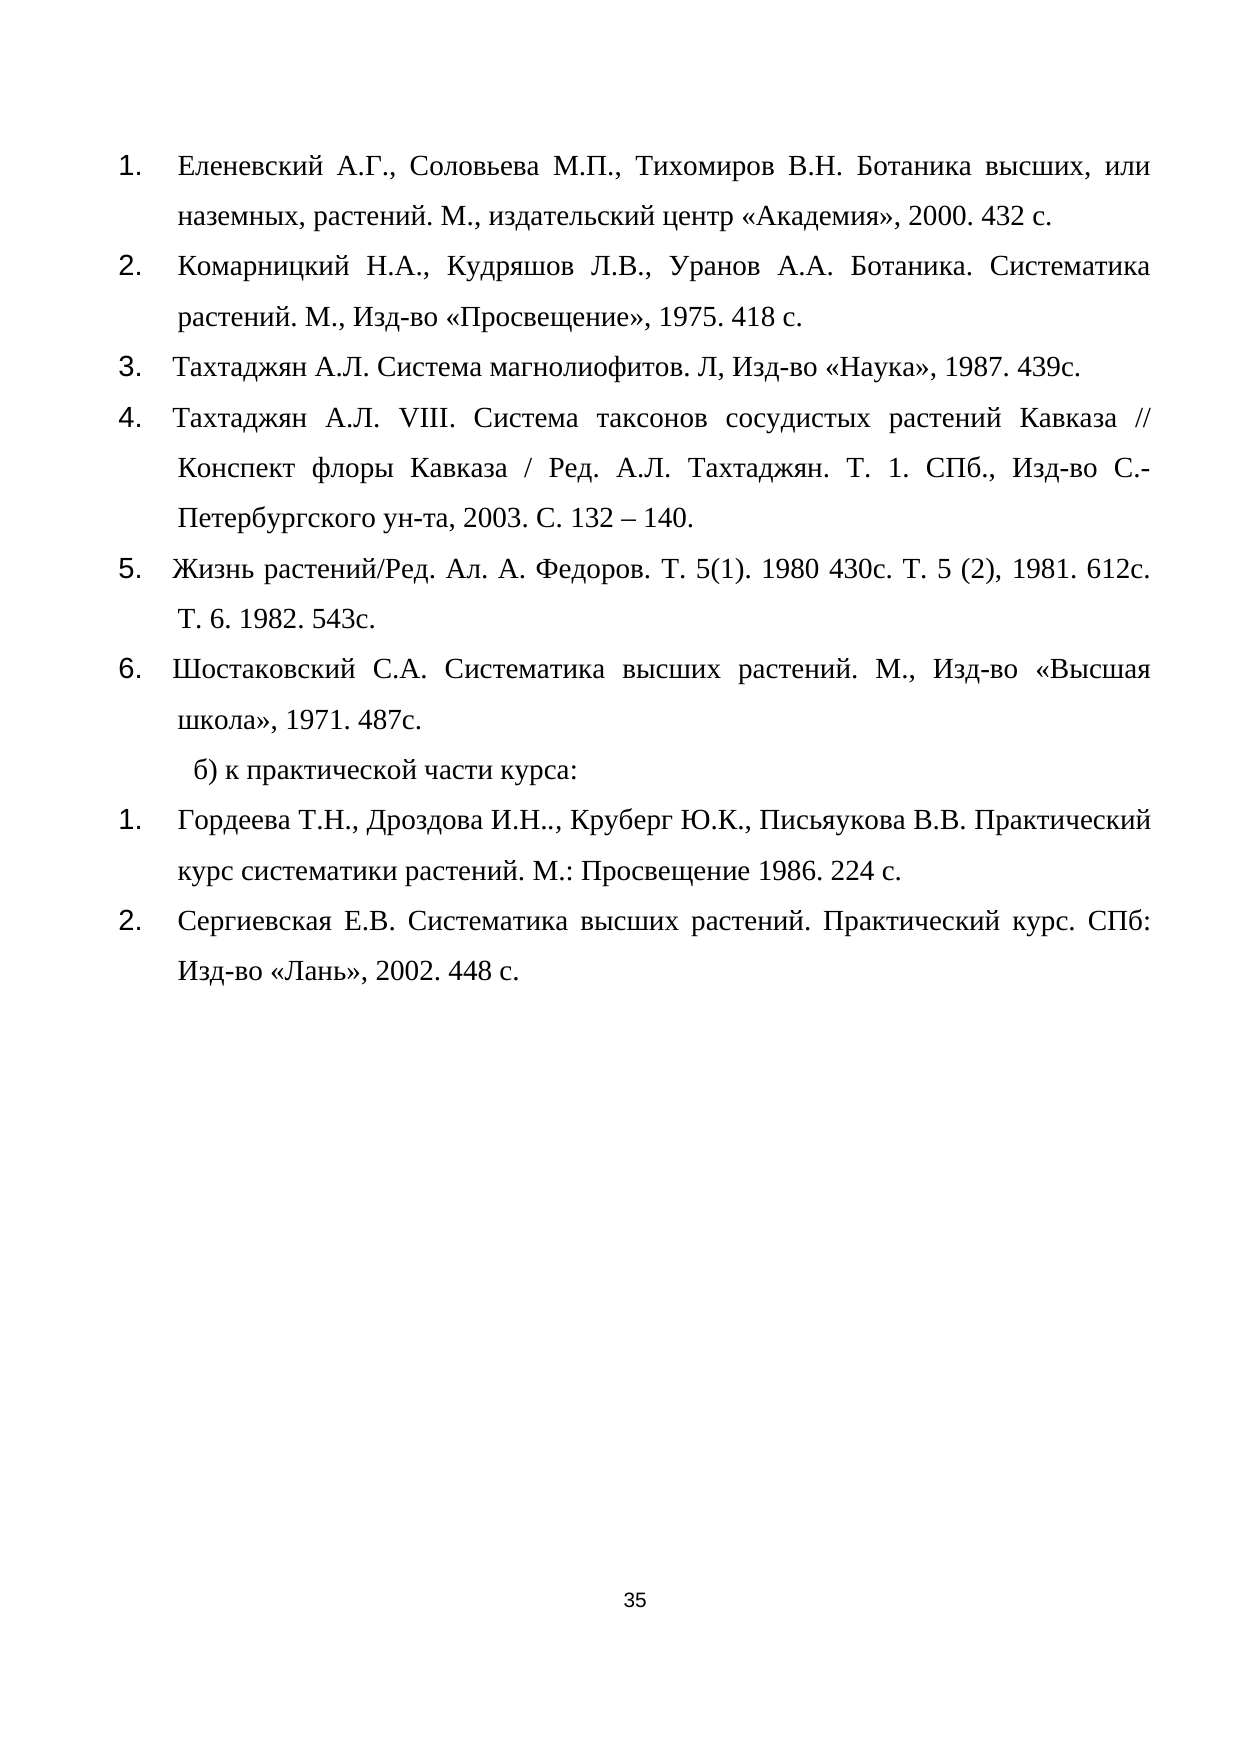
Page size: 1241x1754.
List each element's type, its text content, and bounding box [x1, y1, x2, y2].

list Жизнь растений/Ред. Ал. А. Федоров. Т. 5(1). 1980 430с. Т. 5 (2), 1981. 612с. Т. 6. 1982. 543с. [118, 551, 1152, 634]
list Тахтаджян А.Л. VIII. Система таксонов сосудистых растений Кавказа // Конспект флоры Кавказа / Ред. А.Л. Тахтаджян. Т. 1. СПб., Изд-во С.-Петербургского ун-та, 2003. С. 132 – 140. [118, 399, 1152, 534]
list Шостаковский С.А. Систематика высших растений. М., Изд-во «Высшая школа», 1971. 487с. [118, 651, 1152, 735]
list Тахтаджян А.Л. Система магнолиофитов. Л, Изд-во «Наука», 1987. 439с. [118, 349, 1152, 383]
list Комарницкий Н.А., Кудряшов Л.В., Уранов А.А. Ботаника. Систематика растений. М., Изд-во «Просвещение», 1975. 418 с. [118, 248, 1152, 332]
list Гордеева Т.Н., Дроздова И.Н.., Круберг Ю.К., Письяукова В.В. Практический курс систематики растений. М.: Просвещение 1986. 224 с. [118, 802, 1152, 886]
list Сергиевская Е.В. Систематика высших растений. Практический курс. СПб: Изд-во «Лань», 2002. 448 с. [118, 903, 1152, 987]
list Еленевский А.Г., Соловьева М.П., Тихомиров В.Н. Ботаника высших, или наземных, растений. М., издательский центр «Академия», 2000. 432 с. [118, 148, 1152, 232]
text б) к практической части курса: [118, 752, 1152, 786]
